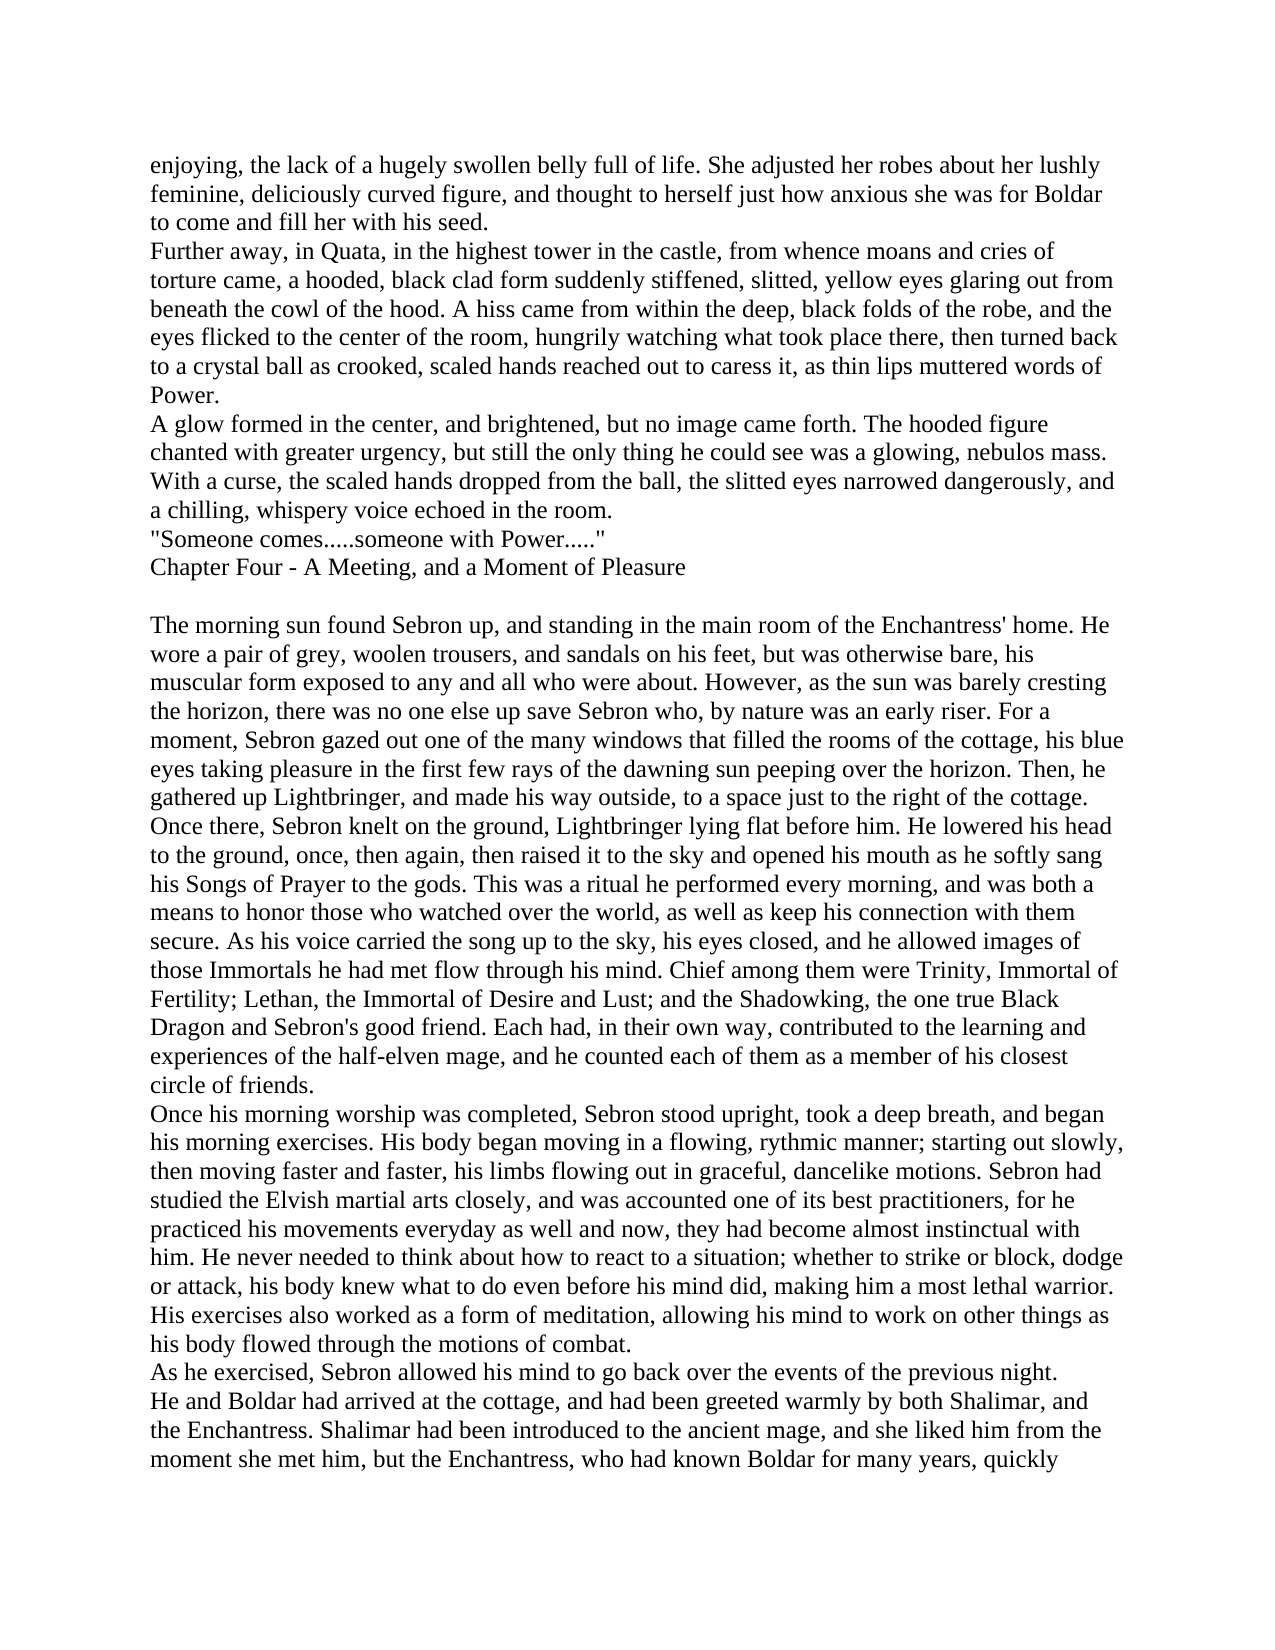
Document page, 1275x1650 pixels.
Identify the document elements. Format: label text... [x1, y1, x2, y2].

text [150, 150, 1125, 236]
text Once there, Sebron knelt on the ground, Lightbringer lying flat before him. He lowered his head to the ground, once, then again, then raised it to the sky and opened his mouth as he softly sang his Songs of Prayer to the gods. This was a ritual he performed every morning, and was both a means to honor those who watched over the world, as well as keep his connection with them secure. As his voice carried the song up to the sky, his eyes closed, and he allowed images of those Immortals he had met flow through his mind. Chief among them were Trinity, Immortal of Fertility; Lethan, the Immortal of Desire and Lust; and the Shadowking, the one true Black Dragon and Sebron's good friend. Each had, in their own way, contributed to the learning and experiences of the half-elven mage, and he counted each of them as a member of his closest circle of friends. [150, 811, 1125, 1099]
text "Someone comes.....someone with Power....." [150, 524, 1125, 552]
text Chapter Four - A Meeting, and a Moment of Pleasure [150, 552, 1125, 581]
text Further away, in Quata, in the highest tower in the castle, from whence moans and cries of torture came, a hooded, black clad form suddenly stiffened, slitted, yellow eyes glaring out from beneath the cowl of the hood. A hiss came from within the deep, black folds of the robe, and the eyes flicked to the center of the room, hungrily watching what took place there, then turned back to a crystal ball as crooked, scaled hands reached out to caress it, as thin lips muttered words of Power. [150, 236, 1125, 409]
text Once his morning worship was completed, Sebron stood upright, took a deep breath, and began his morning exercises. His body began moving in a flowing, rythmic manner; starting out slowly, then moving faster and faster, his limbs flowing out in graceful, dancelike motions. Sebron had studied the Elvish martial arts closely, and was accounted one of its best practitioners, for he practiced his movements everyday as well and now, they had become almost instinctual with him. He never needed to think about how to react to a situation; whether to strike or block, dodge or attack, his body knew what to do even before his mind did, making him a most lethal warrior. His exercises also worked as a form of meditation, allowing his mind to work on other things as his body flowed through the motions of combat. [150, 1099, 1125, 1357]
text The morning sun found Sebron up, and standing in the main room of the Enchantress' home. He wore a pair of grey, woolen trousers, and sandals on his feet, but was otherwise bare, his muscular form exposed to any and all who were about. However, as the sun was barely cresting the horizon, there was no one else up save Sebron who, by nature was an early riser. For a moment, Sebron gazed out one of the many windows that filled the rooms of the cottage, his blue eyes taking pleasure in the first few rays of the dawning sun peeping over the horizon. Then, he gathered up Lightbringer, and made his way outside, to a space just to the right of the cottage. [150, 581, 1125, 811]
text As he exercised, Sebron allowed his mind to go back over the events of the previous night. [150, 1357, 1125, 1386]
text A glow formed in the center, and brightened, but no image came forth. The hooded figure chanted with greater urgency, but still the only thing he could see was a glowing, nebulos mass. With a curse, the scaled hands dropped from the ball, the slitted eyes narrowed dangerously, and a chilling, whispery voice echoed in the room. [150, 409, 1125, 524]
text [150, 1386, 1125, 1472]
